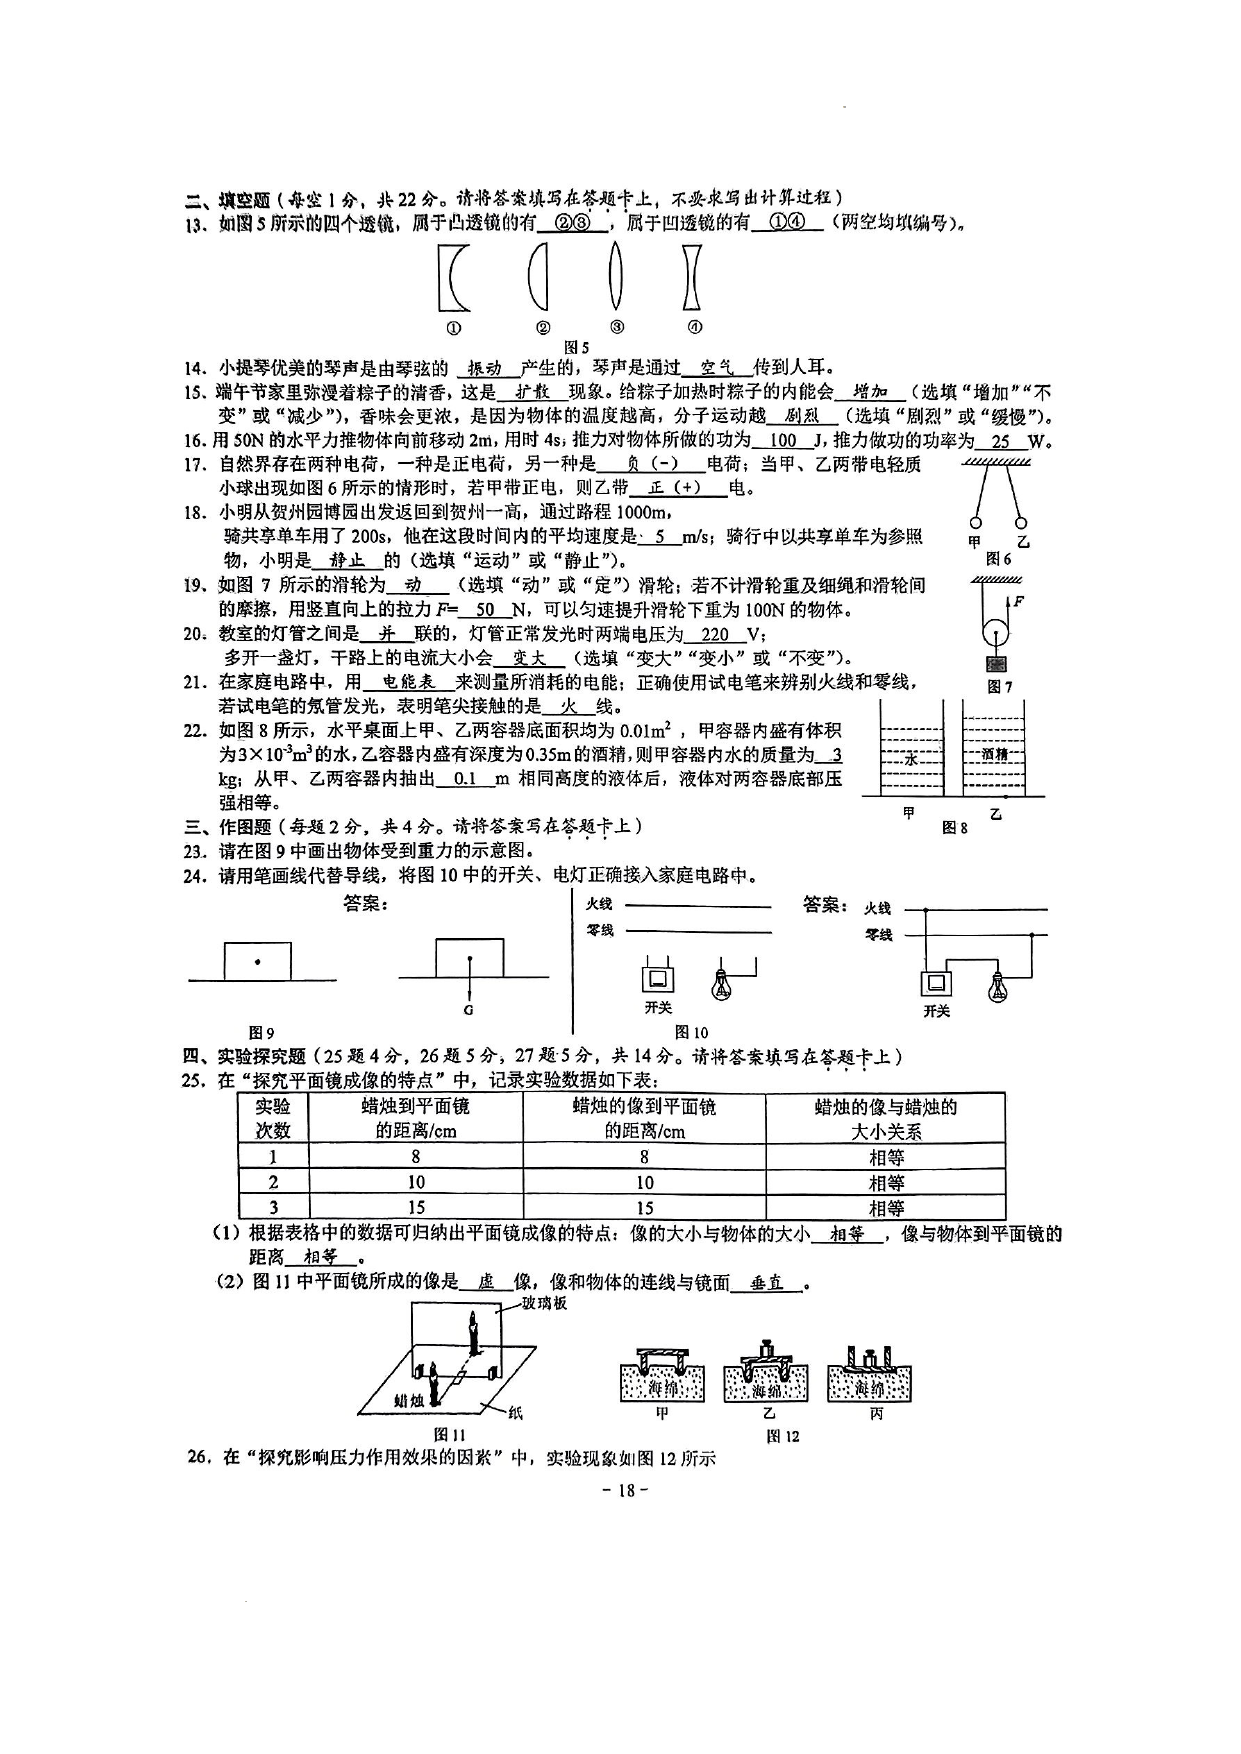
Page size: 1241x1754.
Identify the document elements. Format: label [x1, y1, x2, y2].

picture [157, 162, 1083, 1523]
